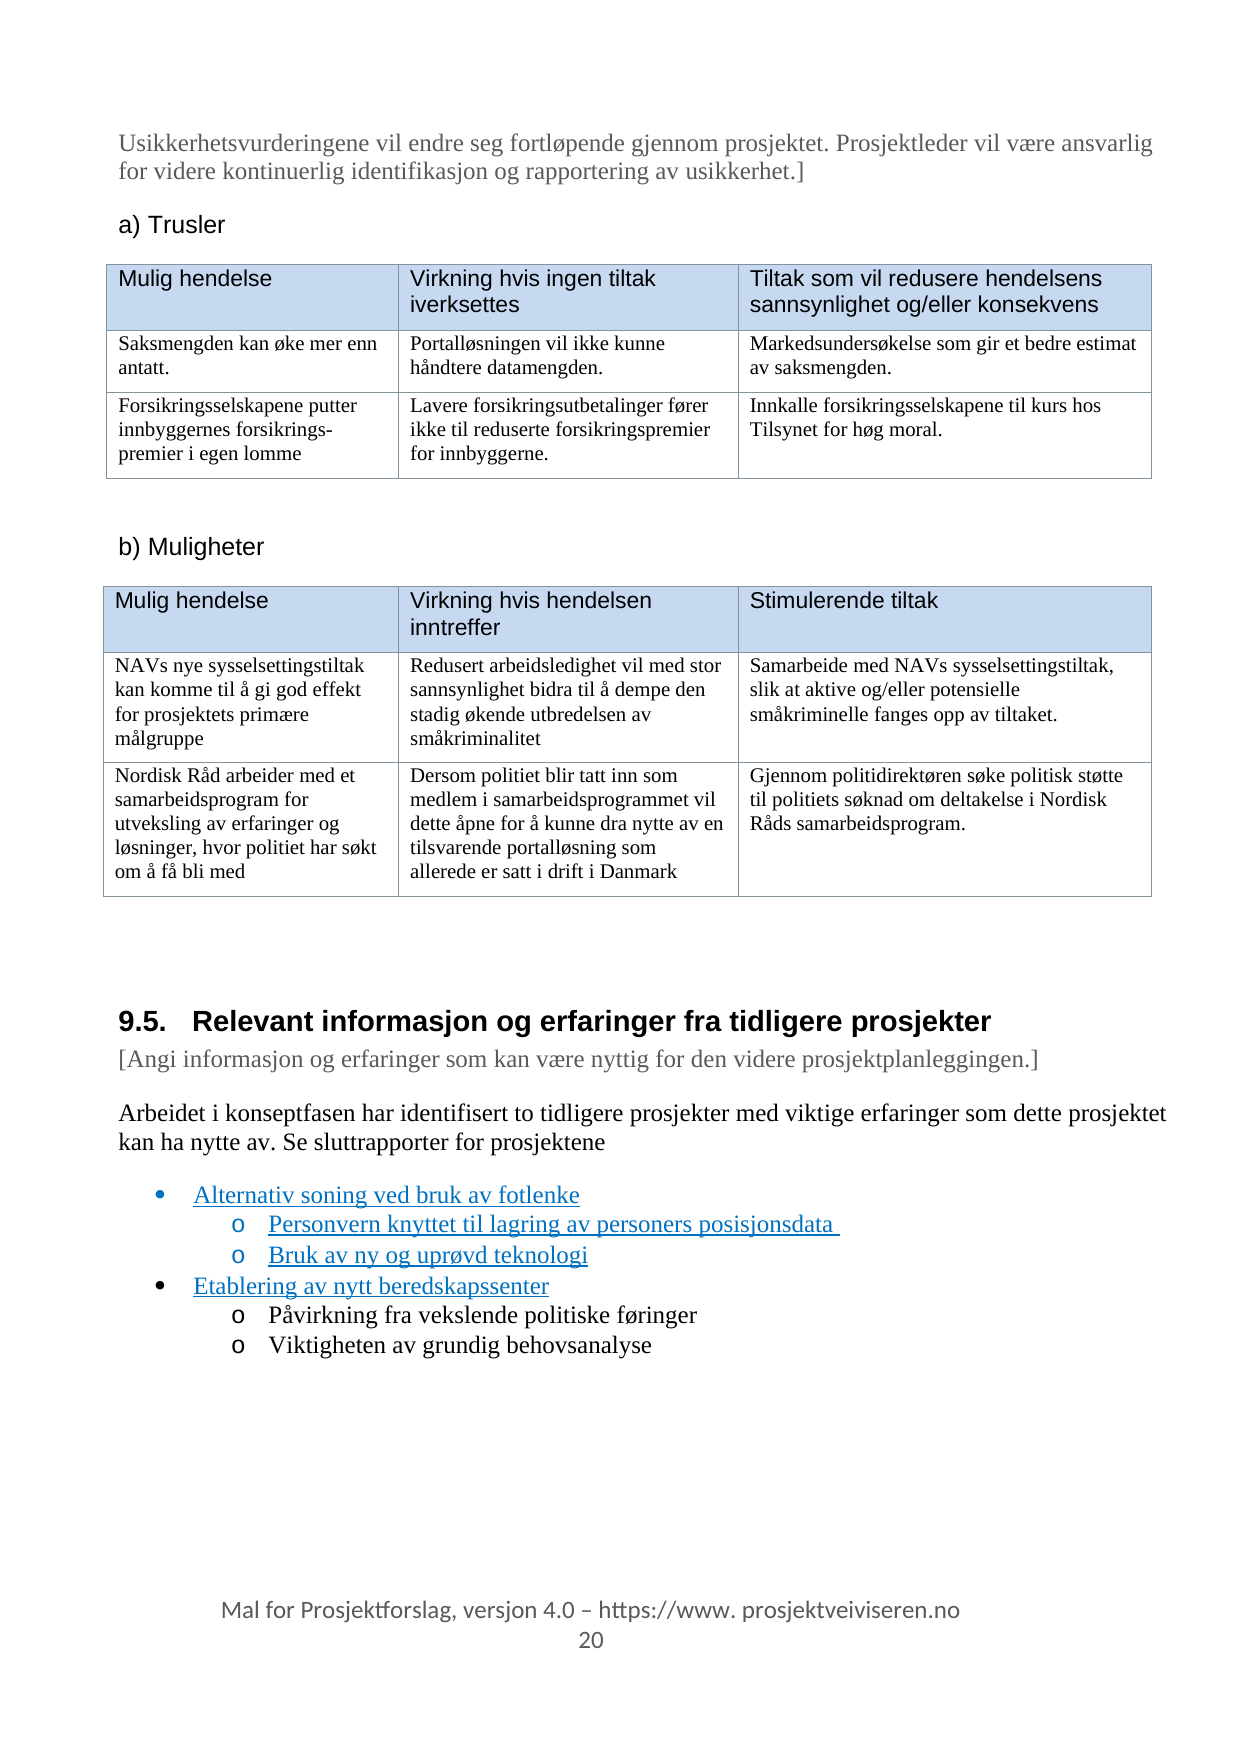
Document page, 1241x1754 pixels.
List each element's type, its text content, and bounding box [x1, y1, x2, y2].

list Viktigheten av grundig behovsanalyse [231, 1331, 1175, 1361]
table_header Tiltak som vil redusere hendelsens sannsynlighet og/eller konsekvens [739, 265, 1151, 330]
table_cell Markedsundersøkelse som gir et bedre estimat av saksmengden. [739, 331, 1151, 392]
table_cell Nordisk Råd arbeider med et samarbeidsprogram for utveksling av erfaringer og løsninger, hvor politiet har søkt om å få bli med [104, 763, 398, 896]
list Påvirkning fra vekslende politiske føringer [231, 1300, 1175, 1331]
table_header Mulig hendelse [104, 587, 398, 652]
list Trusler [118, 210, 1175, 239]
subtitle Relevant informasjon og erfaringer fra tidligere prosjekter [118, 1004, 1175, 1038]
table_cell Forsikringsselskapene putter innbyggernes forsikrings-premier i egen lomme [107, 393, 398, 477]
text [Angi informasjon og erfaringer som kan være nyttig for den videre prosjektplanleggingen.] [118, 1044, 1175, 1073]
list Etablering av nytt beredskapssenter [156, 1271, 1175, 1300]
table_cell Redusert arbeidsledighet vil med stor sannsynlighet bidra til å dempe den stadig økende utbredelsen av småkriminalitet [399, 653, 738, 762]
table_header Mulig hendelse [107, 265, 398, 330]
table_header Stimulerende tiltak [739, 587, 1151, 652]
list Alternativ soning ved bruk av fotlenke [156, 1181, 1175, 1209]
table_cell NAVs nye sysselsettingstiltak kan komme til å gi god effekt for prosjektets primære målgruppe [104, 653, 398, 762]
table_cell Innkalle forsikringsselskapene til kurs hos Tilsynet for høg moral. [739, 393, 1151, 477]
list Bruk av ny og uprøvd teknologi [231, 1240, 1175, 1271]
table_cell Saksmengden kan øke mer enn antatt. [107, 331, 398, 392]
table_header Virkning hvis hendelsen inntreffer [399, 587, 738, 652]
table_cell Lavere forsikringsutbetalinger fører ikke til reduserte forsikringspremier for innbyggerne. [399, 393, 738, 477]
text Arbeidet i konseptfasen har identifisert to tidligere prosjekter med viktige erfaringer som dette prosjektet kan ha nytte av. Se sluttrapporter for prosjektene [118, 1098, 1175, 1156]
table_cell Portalløsningen vil ikke kunne håndtere datamengden. [399, 331, 738, 392]
table_cell Dersom politiet blir tatt inn som medlem i samarbeidsprogrammet vil dette åpne for å kunne dra nytte av en tilsvarende portalløsning som allerede er satt i drift i Danmark [399, 763, 738, 896]
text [118, 128, 1175, 185]
table_header Virkning hvis ingen tiltak iverksettes [399, 265, 738, 330]
table_cell Samarbeide med NAVs sysselsettingstiltak, slik at aktive og/eller potensielle småkriminelle fanges opp av tiltaket. [739, 653, 1151, 762]
table_cell Gjennom politidirektøren søke politisk støtte til politiets søknad om deltakelse i Nordisk Råds samarbeidsprogram. [739, 763, 1151, 896]
list Muligheter [118, 532, 1175, 561]
list Personvern knyttet til lagring av personers posisjonsdata [231, 1209, 1175, 1240]
